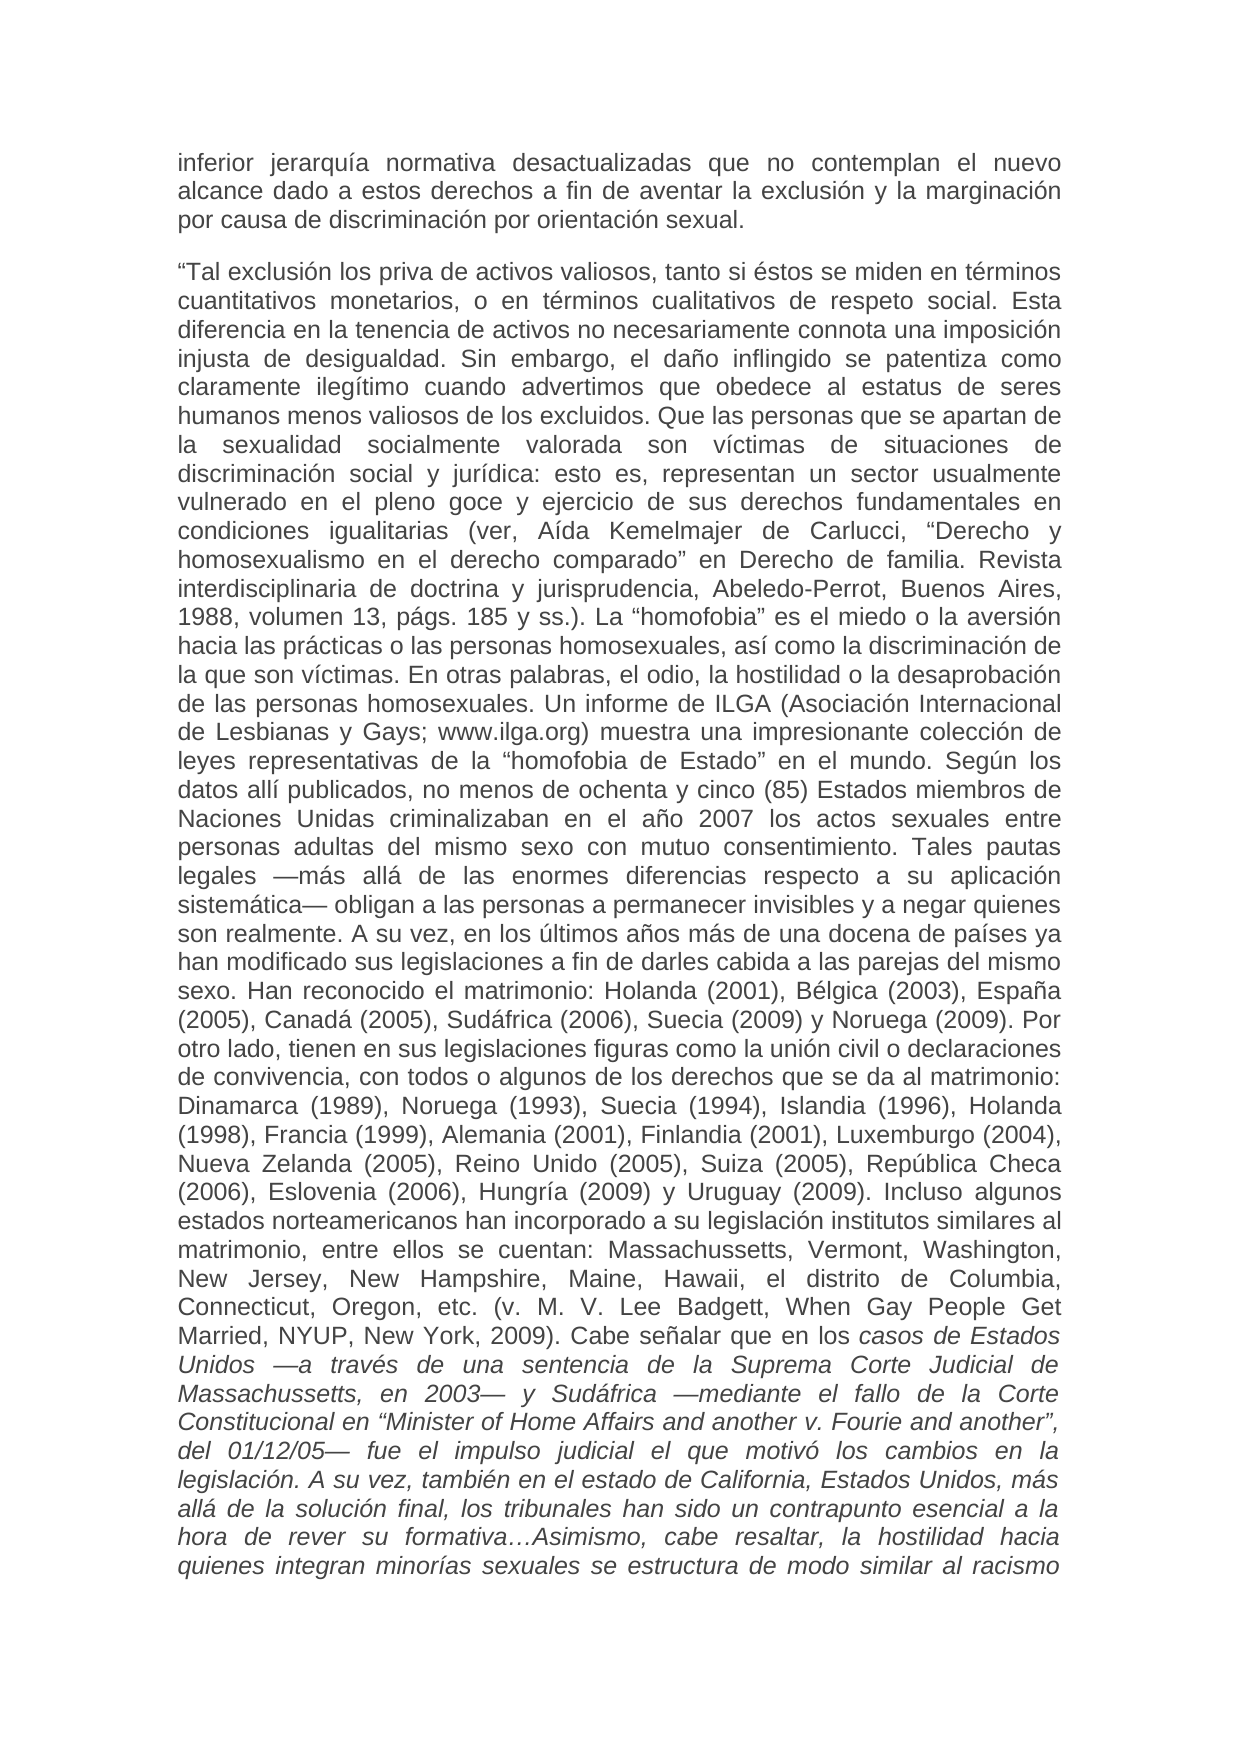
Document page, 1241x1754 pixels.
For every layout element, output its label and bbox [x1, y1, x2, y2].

text [177, 148, 1063, 234]
text [177, 257, 1063, 1580]
